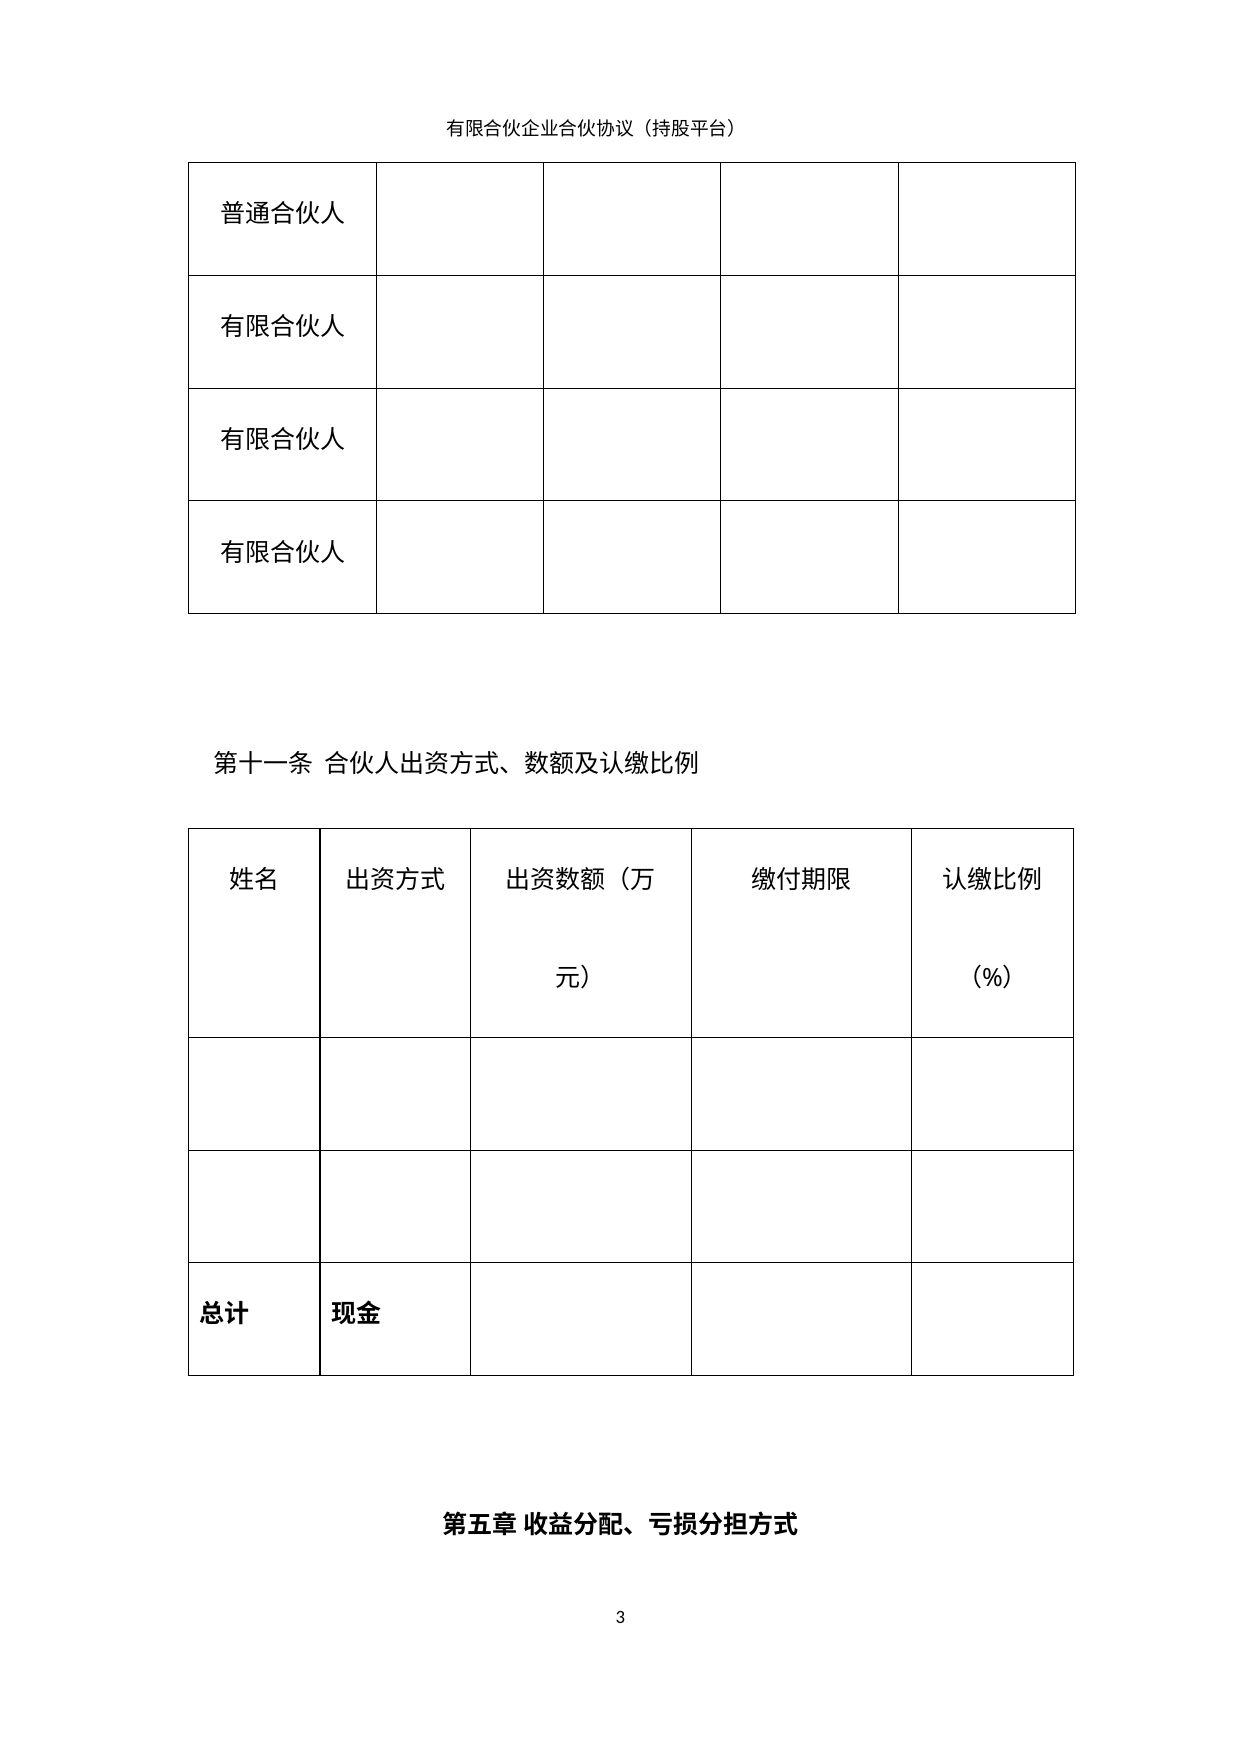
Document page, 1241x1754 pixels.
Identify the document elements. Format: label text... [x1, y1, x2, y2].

table_cell [912, 1263, 1073, 1375]
table_cell 有限合伙人 [189, 389, 376, 500]
table_cell 有限合伙人 [189, 276, 376, 388]
table_cell [544, 163, 720, 275]
table_cell [721, 276, 898, 388]
table_cell 总计 [189, 1263, 319, 1375]
table_cell [377, 163, 543, 275]
text 第十一条 合伙人出资方式、数额及认缴比例 [187, 729, 1053, 794]
table_cell [692, 1151, 911, 1262]
table_cell [471, 1151, 691, 1262]
table_cell [721, 163, 898, 275]
table_cell [471, 1263, 691, 1375]
table_cell [544, 389, 720, 500]
table_cell [189, 1151, 319, 1262]
table_cell [692, 1038, 911, 1149]
table_cell [377, 501, 543, 613]
table_cell [912, 1151, 1073, 1262]
table_cell [377, 389, 543, 500]
table_header 认缴比例（%） [912, 829, 1073, 1037]
table_cell 有限合伙人 [189, 501, 376, 613]
table_cell [912, 1038, 1073, 1149]
table_cell [544, 276, 720, 388]
table_cell [544, 501, 720, 613]
table_cell 现金 [321, 1263, 470, 1375]
table_header 姓名 [189, 829, 319, 1037]
table_cell [899, 163, 1075, 275]
table_cell [721, 389, 898, 500]
table_cell [377, 276, 543, 388]
table_cell [899, 501, 1075, 613]
table_header 出资数额（万元） [471, 829, 691, 1037]
table_cell [189, 1038, 319, 1149]
text 第五章 收益分配、亏损分担方式 [187, 1491, 1053, 1556]
table_cell [321, 1038, 470, 1149]
table_header 出资方式 [321, 829, 470, 1037]
table_cell [471, 1038, 691, 1149]
table_cell [899, 276, 1075, 388]
table_cell [321, 1151, 470, 1262]
table_cell 普通合伙人 [189, 163, 376, 275]
table_cell [692, 1263, 911, 1375]
table_header 缴付期限 [692, 829, 911, 1037]
table_cell [721, 501, 898, 613]
table_cell [899, 389, 1075, 500]
